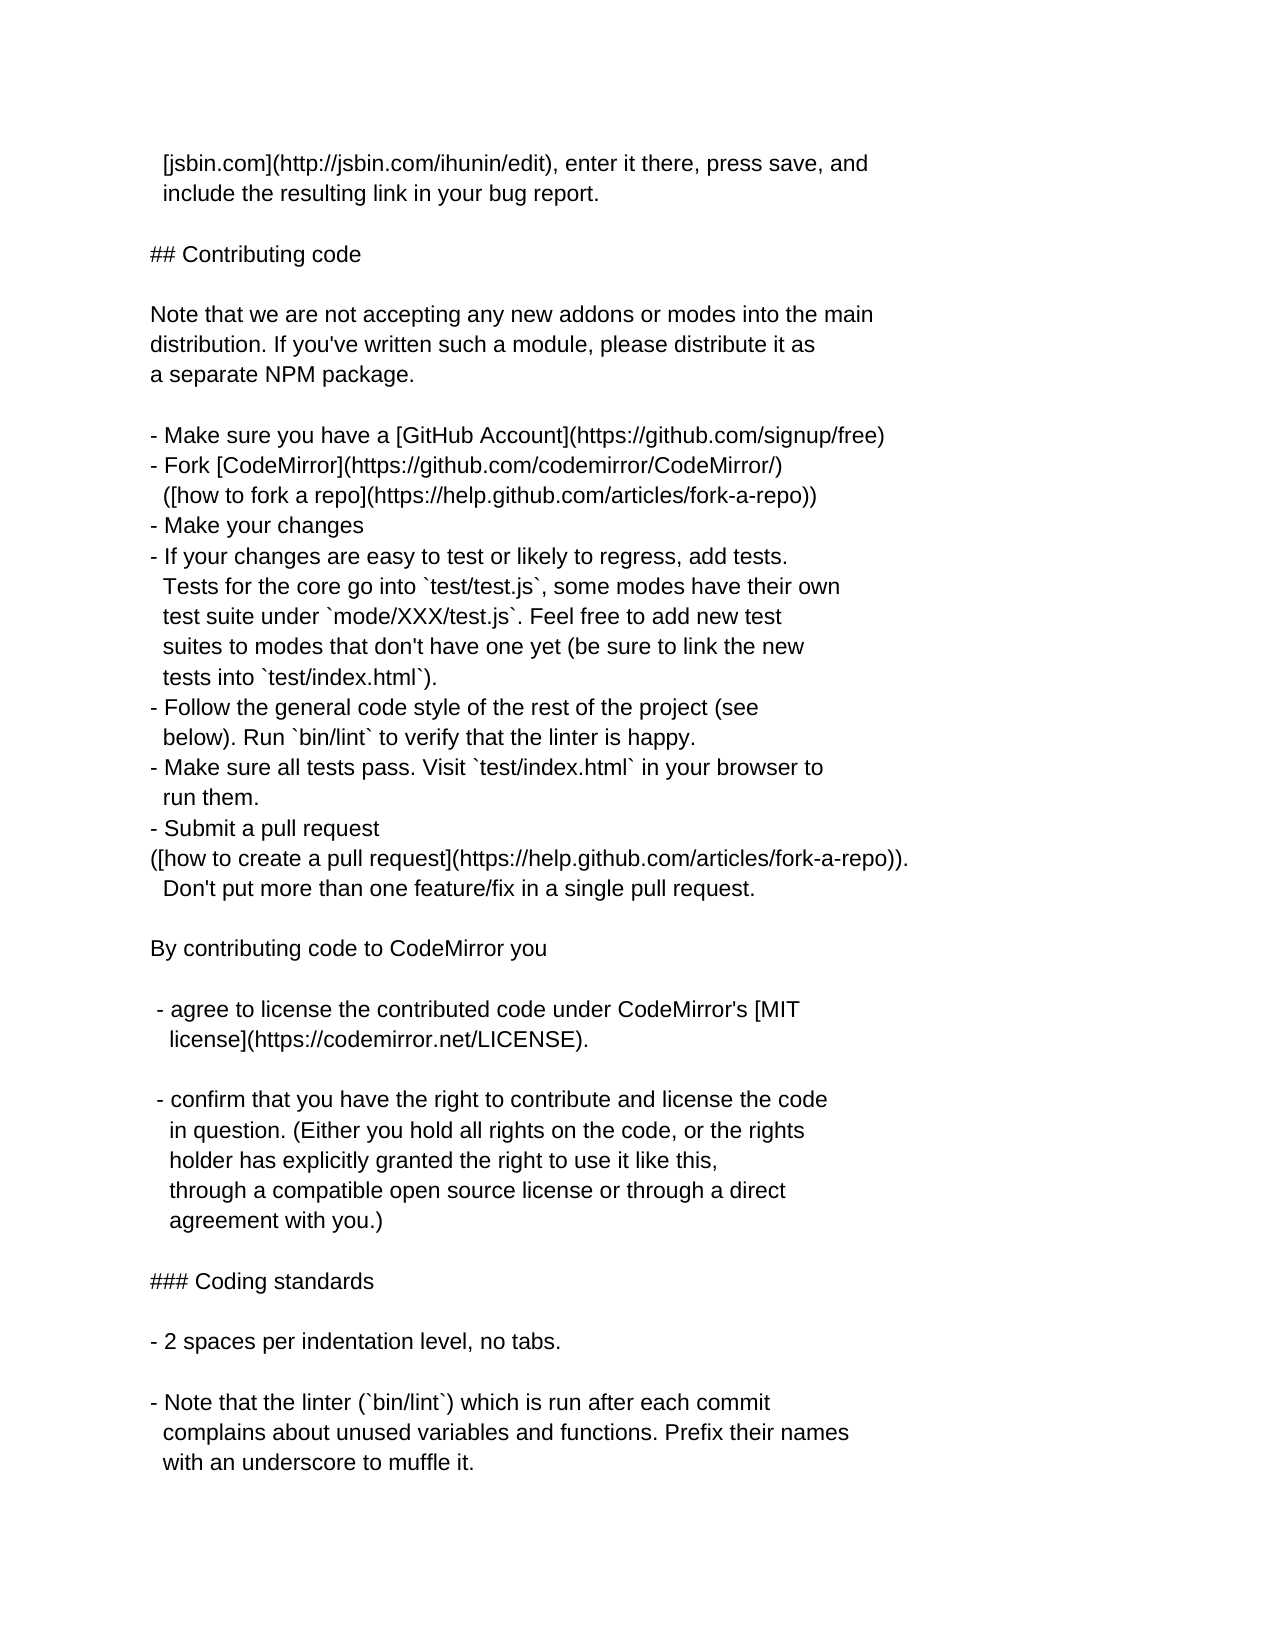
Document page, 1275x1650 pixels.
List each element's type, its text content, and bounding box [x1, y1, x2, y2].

text include the resulting link in your bug report. [150, 180, 1125, 207]
text - Make sure you have a [GitHub Account](https://github.com/signup/free) [150, 422, 1125, 448]
text license](https://codemirror.net/LICENSE). [150, 1026, 1125, 1052]
text Don't put more than one feature/fix in a single pull request. [150, 875, 1125, 901]
text holder has explicitly granted the right to use it like this, [150, 1147, 1125, 1173]
text Tests for the core go into `test/test.js`, some modes have their own [150, 573, 1125, 599]
text - Make sure all tests pass. Visit `test/index.html` in your browser to [150, 754, 1125, 781]
text - agree to license the contributed code under CodeMirror's [MIT [150, 996, 1125, 1022]
text distribution. If you've written such a module, please distribute it as [150, 331, 1125, 358]
text - Submit a pull request [150, 814, 1125, 841]
text through a compatible open source license or through a direct [150, 1177, 1125, 1203]
text suites to modes that don't have one yet (be sure to link the new [150, 633, 1125, 660]
text - confirm that you have the right to contribute and license the code [150, 1086, 1125, 1113]
text with an underscore to muffle it. [150, 1449, 1125, 1475]
text a separate NPM package. [150, 361, 1125, 388]
text - Follow the general code style of the rest of the project (see [150, 694, 1125, 720]
text By contributing code to CodeMirror you [150, 935, 1125, 962]
text in question. (Either you hold all rights on the code, or the rights [150, 1117, 1125, 1143]
text - Fork [CodeMirror](https://github.com/codemirror/CodeMirror/) [150, 452, 1125, 478]
text - Note that the linter (`bin/lint`) which is run after each commit [150, 1388, 1125, 1415]
text - If your changes are easy to test or likely to regress, add tests. [150, 543, 1125, 569]
text [jsbin.com](http://jsbin.com/ihunin/edit), enter it there, press save, and [150, 150, 1125, 176]
text tests into `test/index.html`). [150, 663, 1125, 690]
text complains about unused variables and functions. Prefix their names [150, 1419, 1125, 1445]
text - 2 spaces per indentation level, no tabs. [150, 1328, 1125, 1354]
text ([how to create a pull request](https://help.github.com/articles/fork-a-repo)). [150, 845, 1125, 871]
text ([how to fork a repo](https://help.github.com/articles/fork-a-repo)) [150, 482, 1125, 509]
text below). Run `bin/lint` to verify that the linter is happy. [150, 724, 1125, 750]
text ## Contributing code [150, 241, 1125, 267]
text run them. [150, 784, 1125, 811]
text ### Coding standards [150, 1268, 1125, 1294]
text Note that we are not accepting any new addons or modes into the main [150, 301, 1125, 327]
text test suite under `mode/XXX/test.js`. Feel free to add new test [150, 603, 1125, 629]
text agreement with you.) [150, 1207, 1125, 1234]
text - Make your changes [150, 512, 1125, 539]
